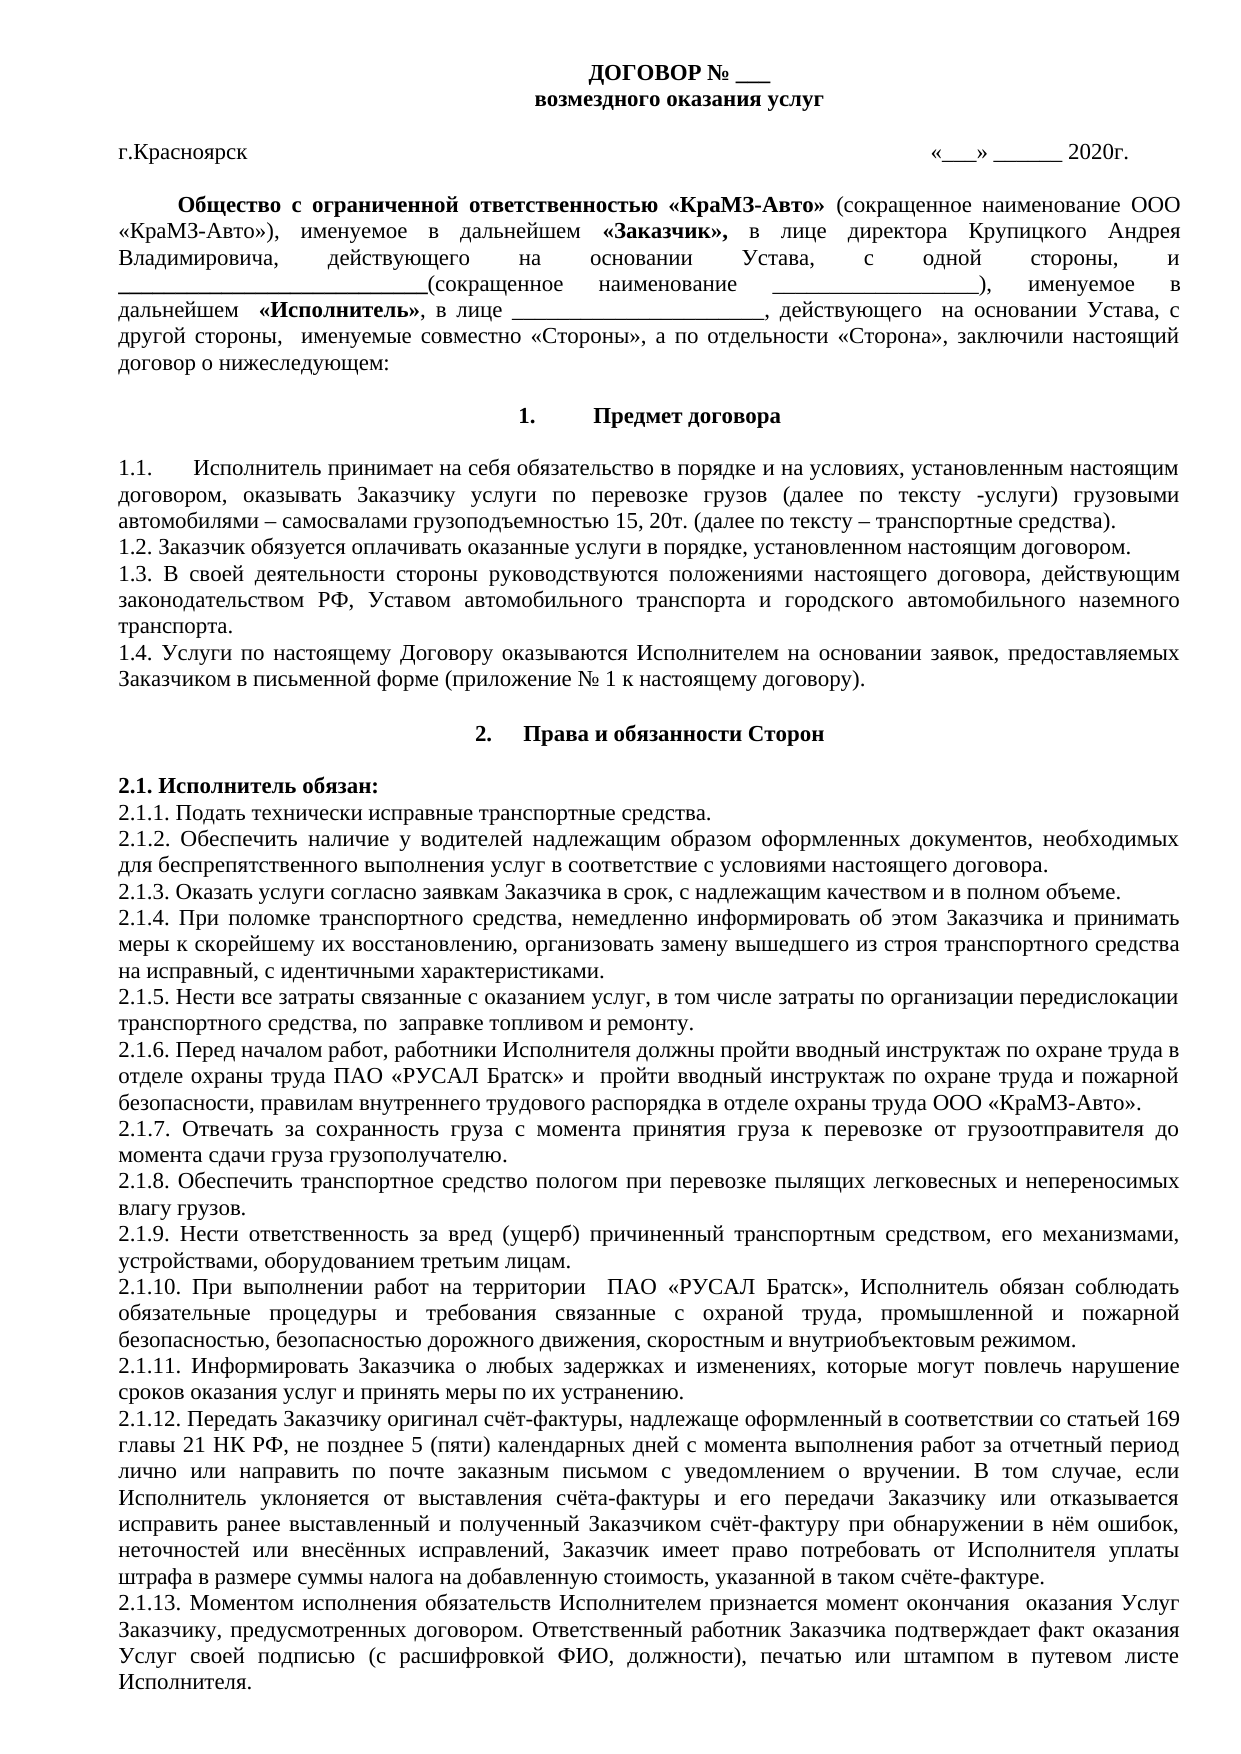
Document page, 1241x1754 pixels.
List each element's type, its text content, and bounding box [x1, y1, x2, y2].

list Исполнитель принимает на себя обязательство в порядке и на условиях, установленным настоящим договором, оказывать Заказчику услуги по перевозке грузов (далее по тексту -услуги) грузовыми автомобилями – самосвалами грузоподъемностью 15, 20т. (далее по тексту – транспортные средства). [118, 454, 1181, 533]
text 2.1.9. Нести ответственность за вред (ущерб) причиненный транспортным средством, его механизмами, устройствами, оборудованием третьим лицам. [118, 1220, 1181, 1273]
text 1.4. Услуги по настоящему Договору оказываются Исполнителем на основании заявок, предоставляемых Заказчиком в письменной форме (приложение № 1 к настоящему договору). [118, 639, 1181, 692]
text 1.3. В своей деятельности стороны руководствуются положениями настоящего договора, действующим законодательством РФ, Уставом автомобильного транспорта и городского автомобильного наземного транспорта. [118, 560, 1181, 639]
text Общество с ограниченной ответственностью «КраМЗ-Авто» (сокращенное наименование ООО «КраМЗ-Авто»), именуемое в дальнейшем «Заказчик», в лице директора Крупицкого Андрея Владимировича, действующего на основании Устава, с одной стороны, и ___________________________(сокращенное наименование __________________), именуемое в дальнейшем «Исполнитель», в лице ______________________, действующего на основании Устава, с другой стороны, именуемые совместно «Стороны», а по отдельности «Сторона», заключили настоящий договор о нижеследующем: [118, 191, 1181, 375]
text 2.1.1. Подать технически исправные транспортные средства. [118, 799, 1181, 825]
text 2.1.5. Нести все затраты связанные с оказанием услуг, в том числе затраты по организации передислокации транспортного средства, по заправке топливом и ремонту. [118, 983, 1181, 1036]
text 2.1.3. Оказать услуги согласно заявкам Заказчика в срок, с надлежащим качеством и в полном объеме. [118, 878, 1181, 904]
text 2.1.4. При поломке транспортного средства, немедленно информировать об этом Заказчика и принимать меры к скорейшему их восстановлению, организовать замену вышедшего из строя транспортного средства на исправный, с идентичными характеристиками. [118, 904, 1181, 983]
text 2.1. Исполнитель обязан: [118, 772, 1181, 799]
text ДОГОВОР № ___ [118, 59, 1181, 85]
text 2.1.13. Моментом исполнения обязательств Исполнителем признается момент окончания оказания Услуг Заказчику, предусмотренных договором. Ответственный работник Заказчика подтверждает факт оказания Услуг своей подписью (с расшифровкой ФИО, должности), печатью или штампом в путевом листе Исполнителя. [118, 1589, 1181, 1695]
text 2.1.2. Обеспечить наличие у водителей надлежащим образом оформленных документов, необходимых для беспрепятственного выполнения услуг в соответствие с условиями настоящего договора. [118, 825, 1181, 878]
text 2.1.10. При выполнении работ на территории ПАО «РУСАЛ Братск», Исполнитель обязан соблюдать обязательные процедуры и требования связанные с охраной труда, промышленной и пожарной безопасностью, безопасностью дорожного движения, скоростным и внутриобъектовым режимом. [118, 1273, 1181, 1352]
text 2.1.11. Информировать Заказчика о любых задержках и изменениях, которые могут повлечь нарушение сроков оказания услуг и принять меры по их устранению. [118, 1352, 1181, 1405]
text 2.1.7. Отвечать за сохранность груза с момента принятия груза к перевозке от грузоотправителя до момента сдачи груза грузополучателю. [118, 1115, 1181, 1168]
text 2.1.6. Перед началом работ, работники Исполнителя должны пройти вводный инструктаж по охране труда в отделе охраны труда ПАО «РУСАЛ Братск» и пройти вводный инструктаж по охране труда и пожарной безопасности, правилам внутреннего трудового распорядка в отделе охраны труда ООО «КраМЗ-Авто». [118, 1036, 1181, 1115]
text 1.2. Заказчик обязуется оплачивать оказанные услуги в порядке, установленном настоящим договором. [118, 533, 1181, 560]
text г.Красноярск «___» ______ 2020г. [118, 138, 1181, 164]
list Права и обязанности Сторон [118, 719, 1181, 746]
text 2.1.8. Обеспечить транспортное средство пологом при перевозке пылящих легковесных и непереносимых влагу грузов. [118, 1168, 1181, 1220]
text возмездного оказания услуг [118, 85, 1181, 112]
list Предмет договора [118, 402, 1181, 428]
text 2.1.12. Передать Заказчику оригинал счёт-фактуры, надлежаще оформленный в соответствии со статьей 169 главы 21 НК РФ, не позднее 5 (пяти) календарных дней с момента выполнения работ за отчетный период лично или направить по почте заказным письмом с уведомлением о вручении. В том случае, если Исполнитель уклоняется от выставления счёта-фактуры и его передачи Заказчику или отказывается исправить ранее выставленный и полученный Заказчиком счёт-фактуру при обнаружении в нём ошибок, неточностей или внесённых исправлений, Заказчик имеет право потребовать от Исполнителя уплаты штрафа в размере суммы налога на добавленную стоимость, указанной в таком счёте-фактуре. [118, 1405, 1181, 1589]
